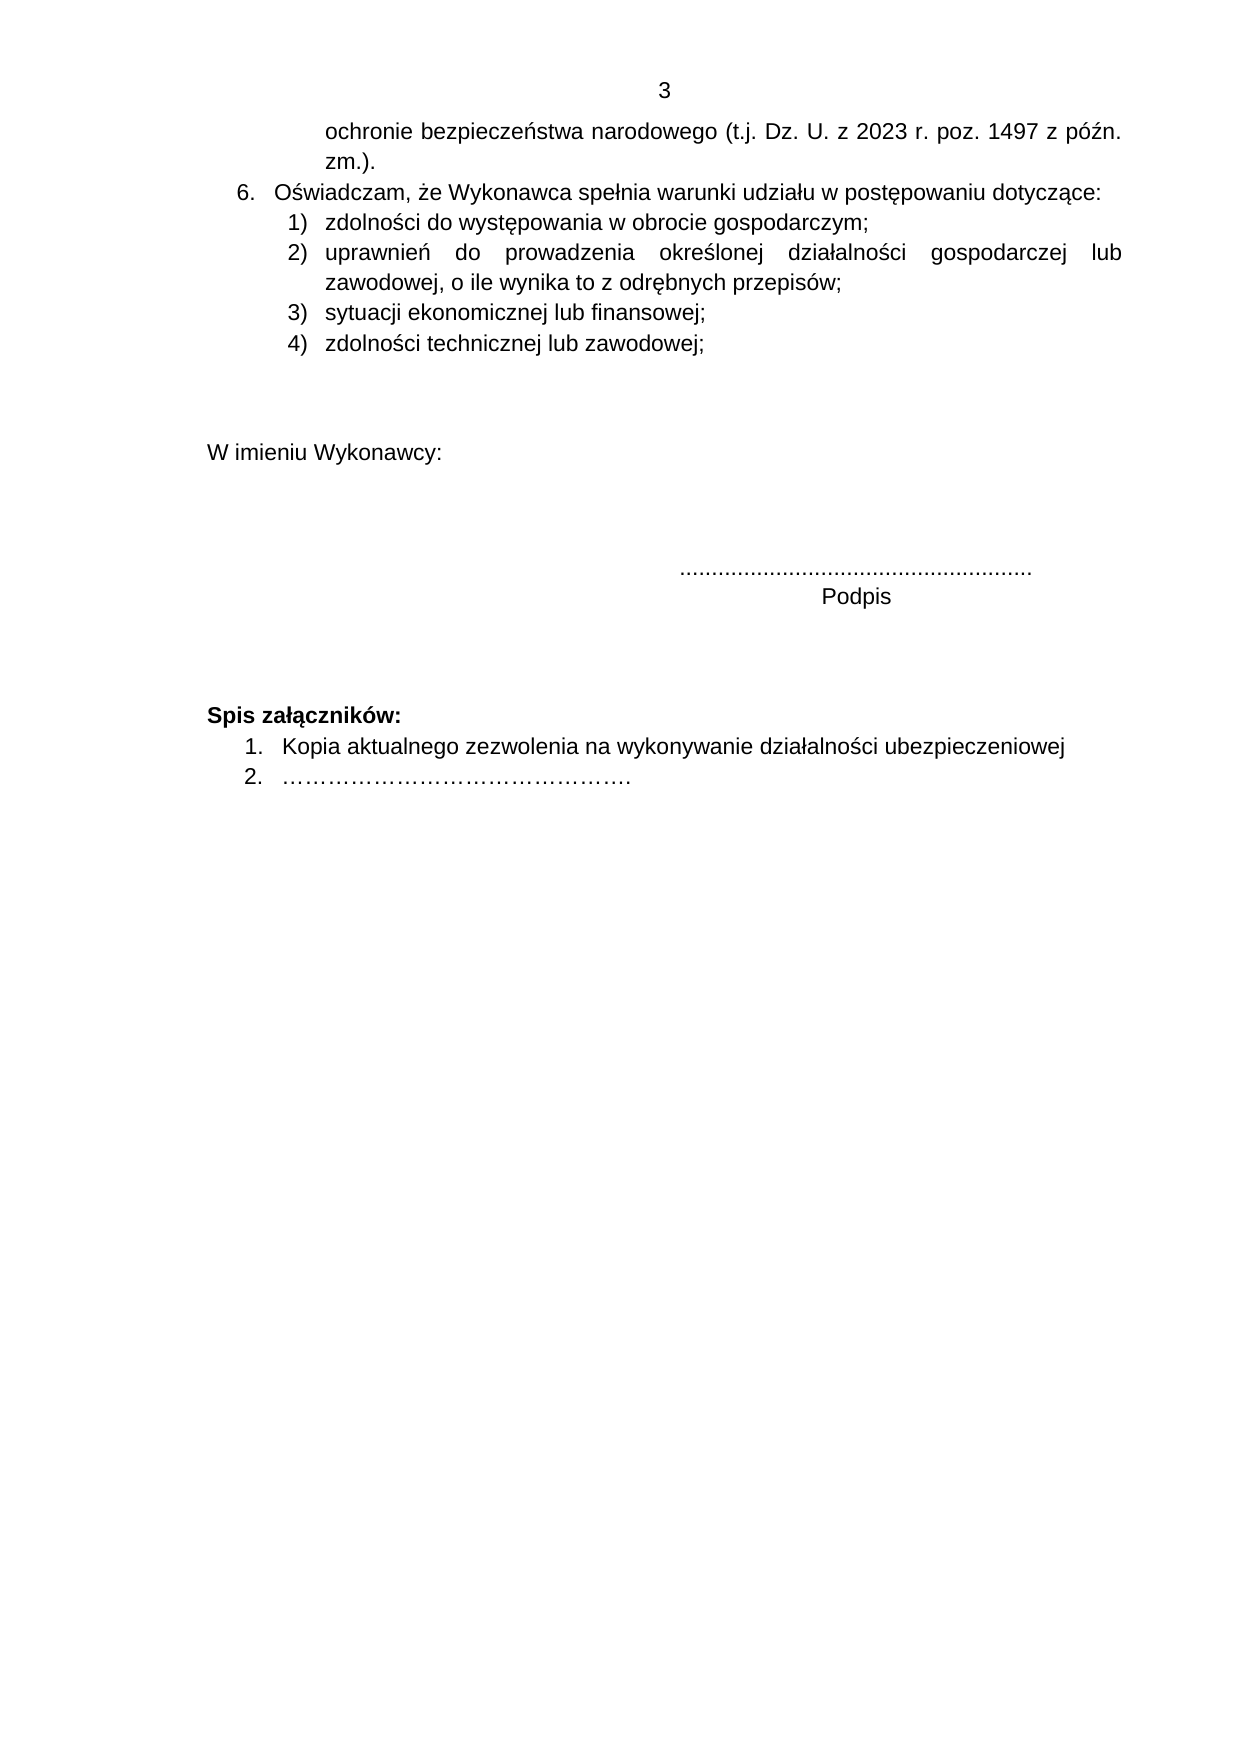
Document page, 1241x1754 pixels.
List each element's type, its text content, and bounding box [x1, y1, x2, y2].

list sytuacji ekonomicznej lub finansowej; [287, 299, 1122, 326]
list zdolności technicznej lub zawodowej; [287, 329, 1122, 356]
list zdolności do występowania w obrocie gospodarczym; [287, 209, 1122, 235]
list Kopia aktualnego zezwolenia na wykonywanie działalności ubezpieczeniowej [244, 733, 1122, 759]
text Spis załączników: [207, 702, 1122, 729]
list uprawnień do prowadzenia określonej działalności gospodarczej lub zawodowej, o ile wynika to z odrębnych przepisów; [287, 239, 1122, 296]
list Oświadczam, że Wykonawca spełnia warunki udziału w postępowaniu dotyczące: [236, 178, 1122, 205]
text Podpis [207, 583, 1122, 609]
text W imieniu Wykonawcy: [207, 439, 1122, 465]
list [287, 118, 1122, 175]
list ………………………………………. [244, 763, 1122, 789]
